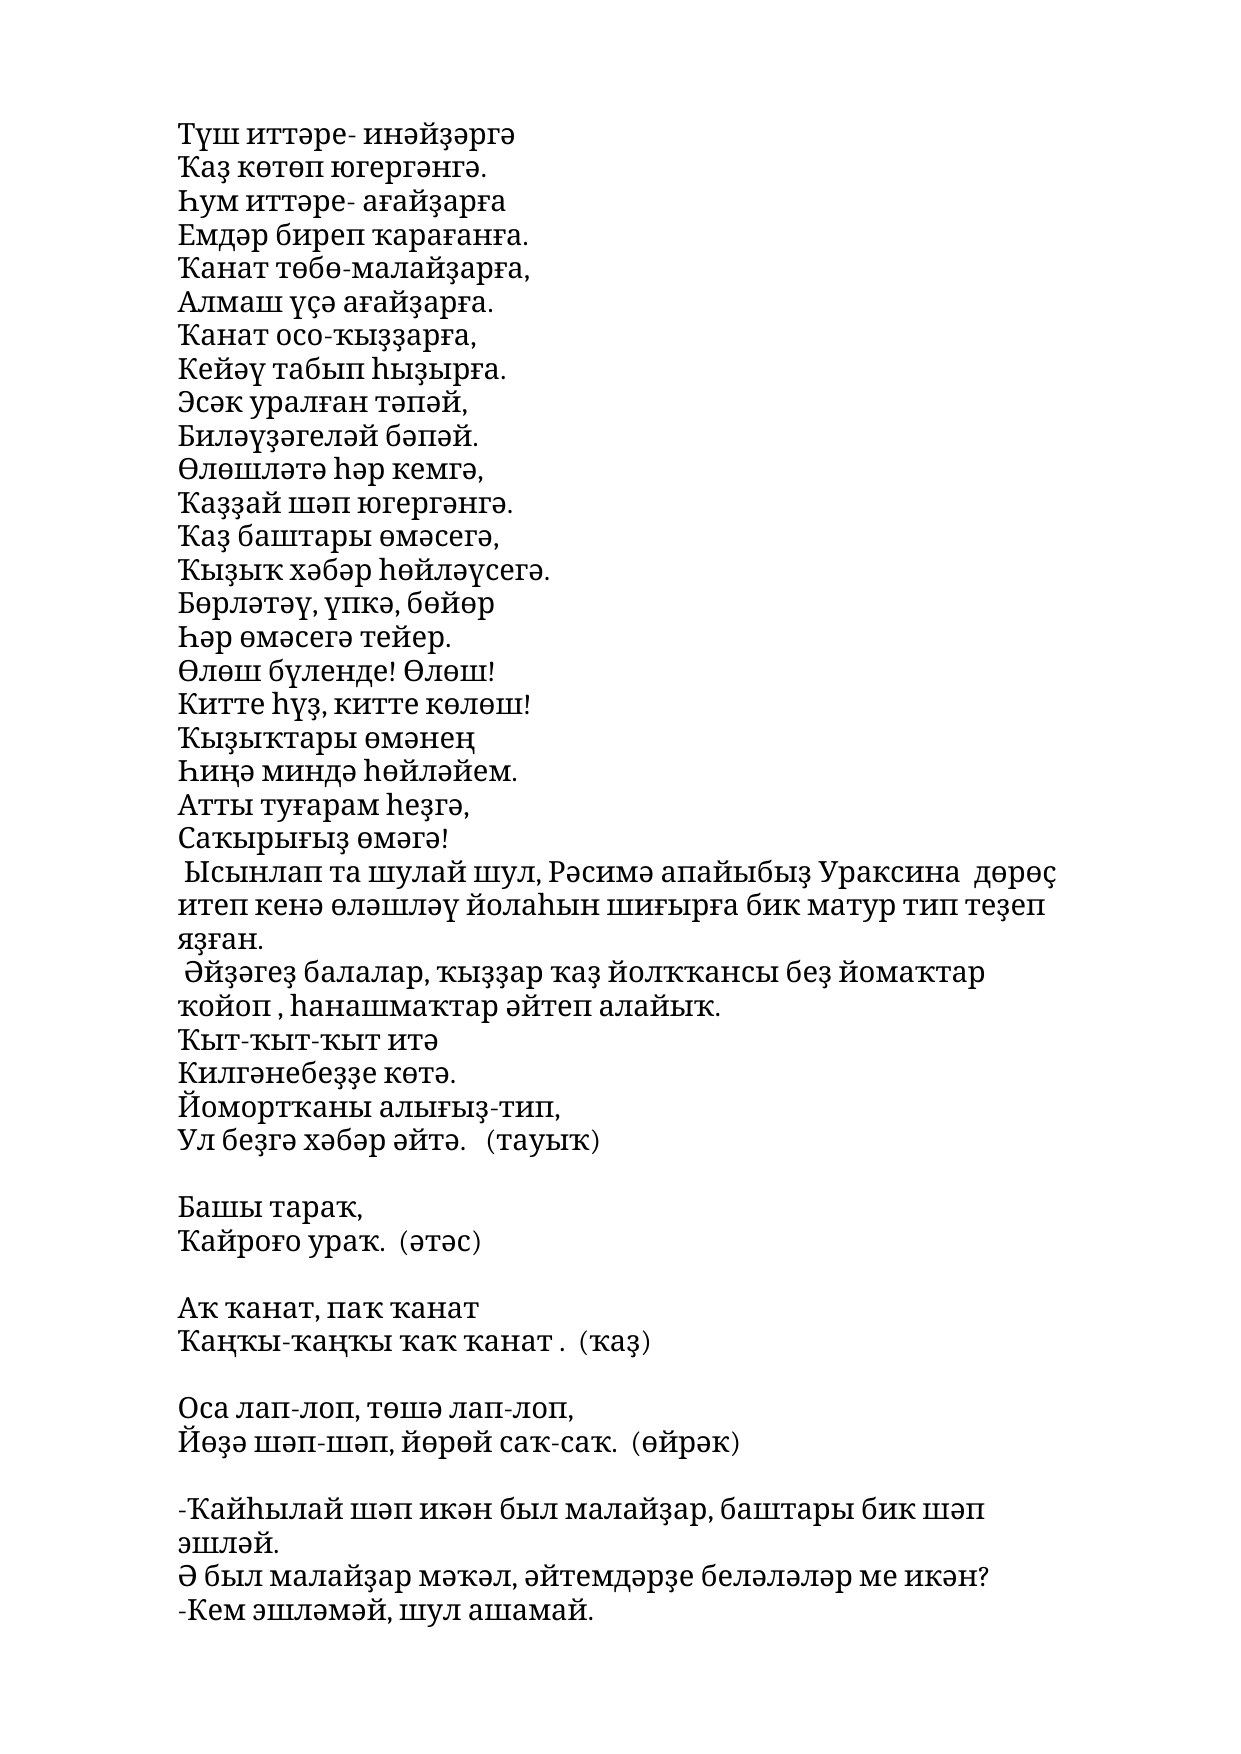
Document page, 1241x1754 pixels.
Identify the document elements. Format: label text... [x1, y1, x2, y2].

text Йомортҡаны алығыҙ-тип, [177, 1091, 1063, 1124]
text Һум иттәре- ағайҙарға [177, 185, 1063, 219]
text Ҡыт-ҡыт-ҡыт итә [177, 1024, 1063, 1057]
text Һиңә миндә һөйләйем. [177, 755, 1063, 789]
text -Кем эшләмәй, шул ашамай. [177, 1594, 1063, 1627]
text Аҡ ҡанат, паҡ ҡанат [177, 1292, 1063, 1326]
text Ҡаҙ баштары өмәсегә, [177, 521, 1063, 554]
text Килгәнебеҙҙе көтә. [177, 1057, 1063, 1091]
text Әйҙәгеҙ балалар, ҡыҙҙар ҡаҙ йолҡҡансы беҙ йомаҡтар ҡойоп , һанашмаҡтар әйтеп алайыҡ. [177, 957, 1063, 1024]
text Бөрләтәү, үпкә, бөйөр [177, 588, 1063, 621]
text Ҡанат төбө-малайҙарға, [177, 252, 1063, 286]
text Ә был малайҙар мәҡәл, әйтемдәрҙе беләләләр ме икән? [177, 1560, 1063, 1594]
text Кейәү табып һыҙырға. [177, 353, 1063, 386]
text Китте һүҙ, китте көлөш! [177, 688, 1063, 722]
text Түш иттәре- инәйҙәргә [177, 118, 1063, 152]
text Ҡыҙыҡтары өмәнең [177, 722, 1063, 755]
text -Ҡайһылай шәп икән был малайҙар, баштары бик шәп эшләй. [177, 1493, 1063, 1560]
text Һәр өмәсегә тейер. [177, 621, 1063, 655]
text Эсәк уралған тәпәй, [177, 386, 1063, 420]
text Алмаш үҫә ағайҙарға. [177, 286, 1063, 319]
text Ҡаҙ көтөп югергәнгә. [177, 152, 1063, 185]
text Ҡанат осо-ҡыҙҙарға, [177, 319, 1063, 353]
text Ҡаңҡы-ҡаңҡы ҡаҡ ҡанат . (ҡаҙ) [177, 1326, 1063, 1359]
text Емдәр биреп ҡарағанға. [177, 219, 1063, 252]
text Ҡыҙыҡ хәбәр һөйләүсегә. [177, 554, 1063, 588]
text Атты туғарам һеҙгә, [177, 789, 1063, 822]
text Ҡаҙҙай шәп югергәнгә. [177, 487, 1063, 521]
text Башы тараҡ, [177, 1191, 1063, 1225]
text Ҡайроғо ураҡ. (әтәс) [177, 1225, 1063, 1258]
text Йөҙә шәп-шәп, йөрөй саҡ-саҡ. (өйрәк) [177, 1426, 1063, 1460]
text Оса лап-лоп, төшә лап-лоп, [177, 1393, 1063, 1426]
text Ул беҙгә хәбәр әйтә. (тауыҡ) [177, 1124, 1063, 1158]
text Биләүҙәгеләй бәпәй. [177, 420, 1063, 453]
text Өлөш бүленде! Өлөш! [177, 655, 1063, 688]
text Өлөшләтә һәр кемгә, [177, 453, 1063, 487]
text Ысынлап та шулай шул, Рәсимә апайыбыҙ Ураксина дөрөҫ итеп кенә өләшләү йолаһын шиғырға бик матур тип теҙеп яҙған. [177, 856, 1063, 957]
text Саҡырығыҙ өмәгә! [177, 822, 1063, 856]
